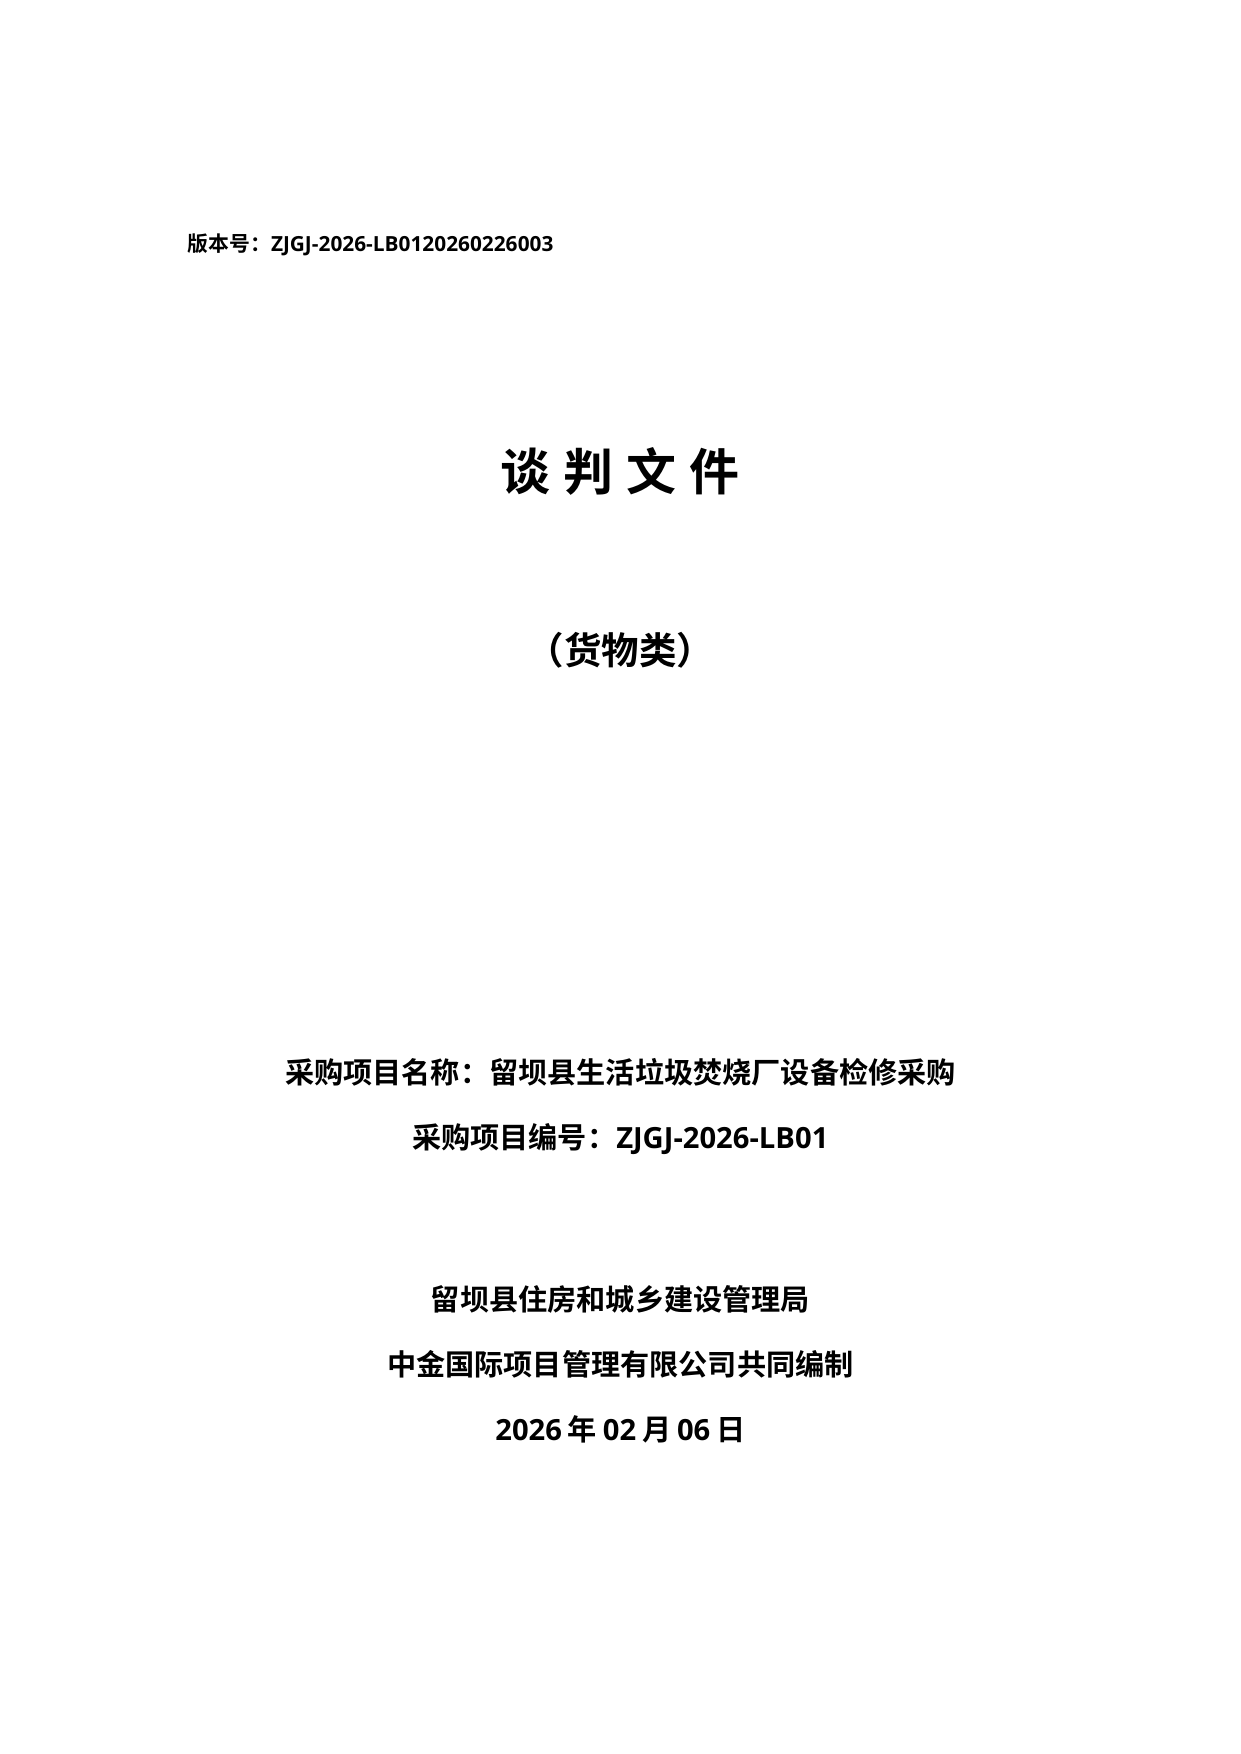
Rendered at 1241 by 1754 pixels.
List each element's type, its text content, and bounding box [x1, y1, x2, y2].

text 2026年02月06日 [187, 1397, 1053, 1462]
text 谈 判 文 件 [187, 422, 1053, 617]
text 中金国际项目管理有限公司共同编制 [187, 1332, 1053, 1397]
text 采购项目编号：ZJGJ-2026-LB01 [187, 1104, 1053, 1267]
text 留坝县住房和城乡建设管理局 [187, 1267, 1053, 1332]
text （货物类） [187, 617, 1053, 1039]
text 版本号：ZJGJ-2026-LB0120260226003 [187, 227, 1053, 422]
text 采购项目名称：留坝县生活垃圾焚烧厂设备检修采购 [187, 1039, 1053, 1104]
